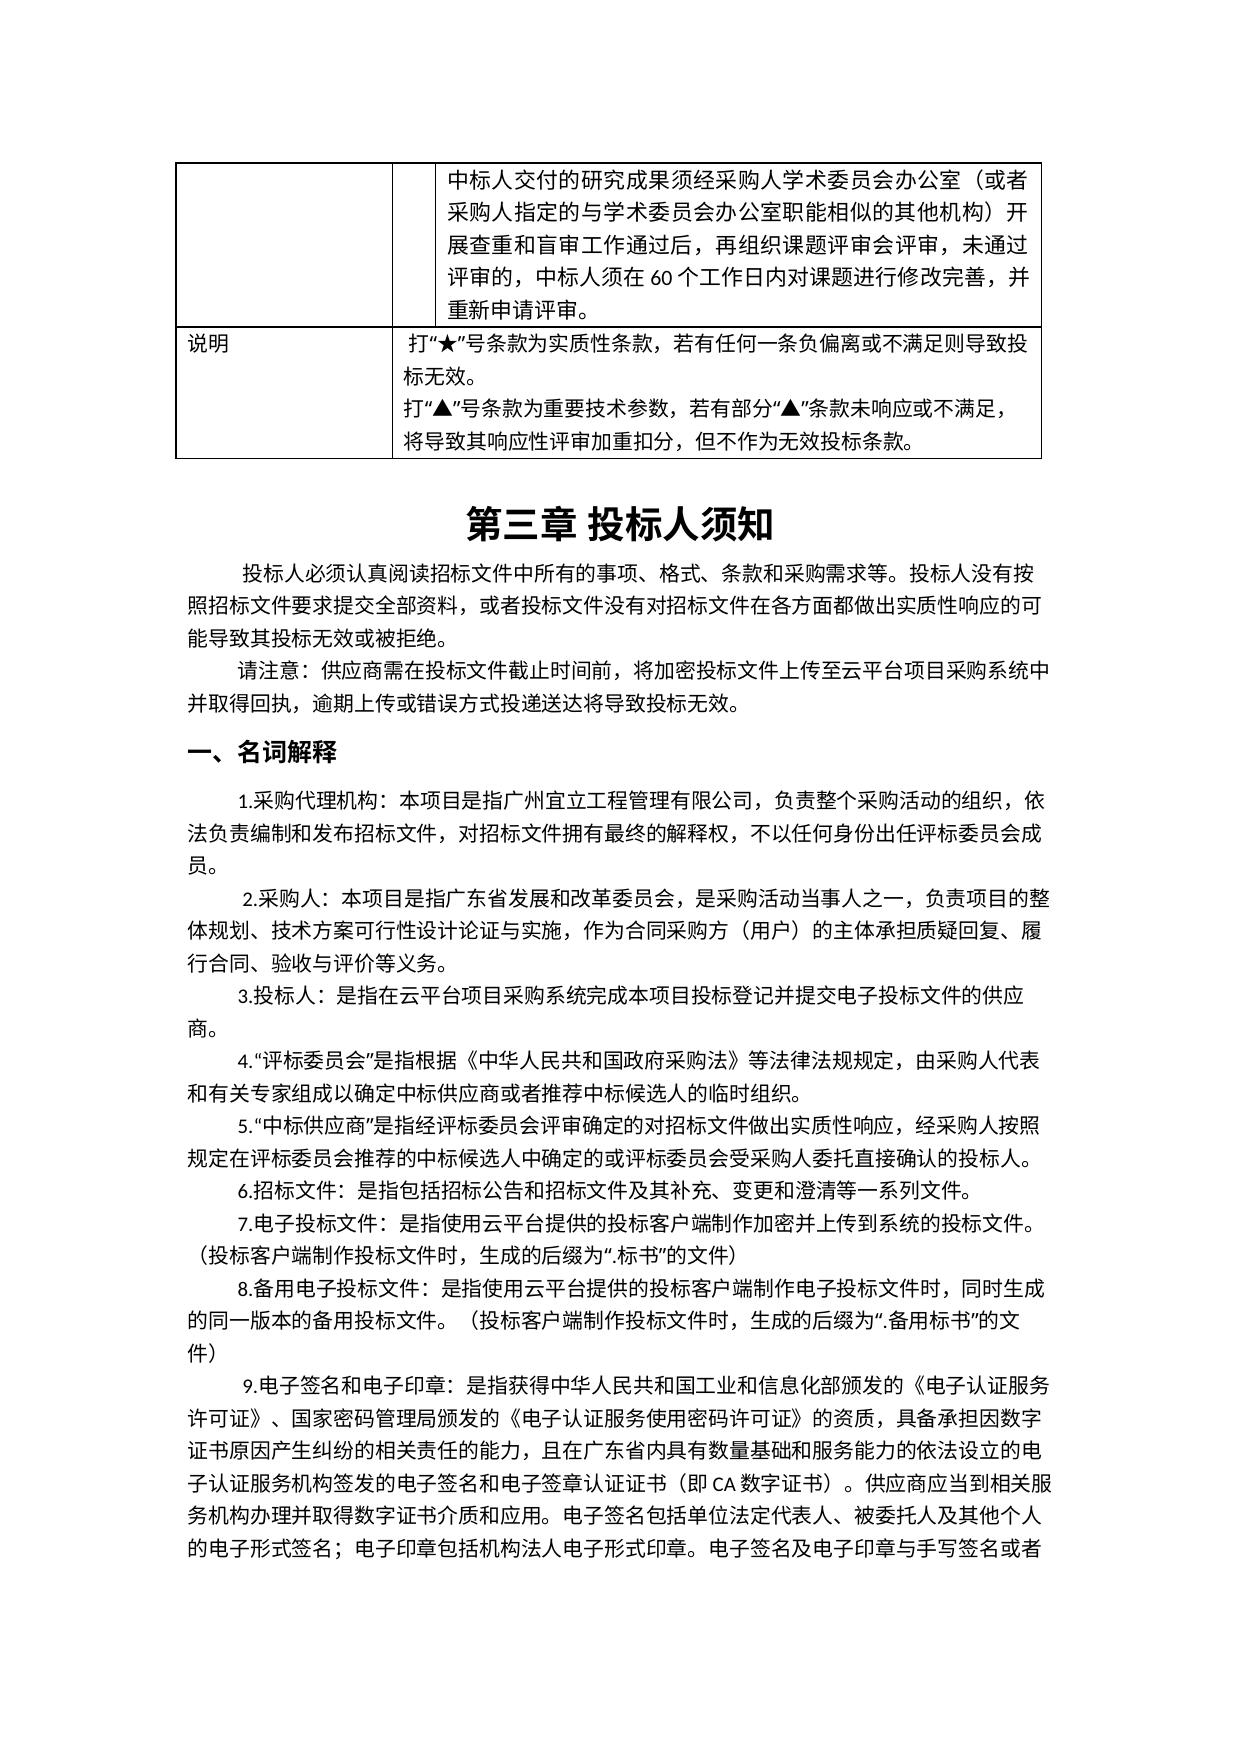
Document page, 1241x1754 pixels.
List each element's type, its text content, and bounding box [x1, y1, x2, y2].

text 请注意：供应商需在投标文件截止时间前，将加密投标文件上传至云平台项目采购系统中并取得回执，逾期上传或错误方式投递送达将导致投标无效。 [187, 654, 1053, 719]
text 5.“中标供应商”是指经评标委员会评审确定的对招标文件做出实质性响应，经采购人按照规定在评标委员会推荐的中标候选人中确定的或评标委员会受采购人委托直接确认的投标人。 [187, 1109, 1053, 1174]
text 2.采购人：本项目是指广东省发展和改革委员会，是采购活动当事人之一，负责项目的整体规划、技术方案可行性设计论证与实施，作为合同采购方（用户）的主体承担质疑回复、履行合同、验收与评价等义务。 [187, 882, 1053, 979]
text 1.采购代理机构：本项目是指广州宜立工程管理有限公司，负责整个采购活动的组织，依法负责编制和发布招标文件，对招标文件拥有最终的解释权，不以任何身份出任评标委员会成员。 [187, 784, 1053, 882]
text 4.“评标委员会”是指根据《中华人民共和国政府采购法》等法律法规规定，由采购人代表和有关专家组成以确定中标供应商或者推荐中标候选人的临时组织。 [187, 1044, 1053, 1109]
text 3.投标人：是指在云平台项目采购系统完成本项目投标登记并提交电子投标文件的供应商。 [187, 979, 1053, 1044]
text 6.招标文件：是指包括招标公告和招标文件及其补充、变更和澄清等一系列文件。 [187, 1174, 1053, 1207]
table_cell [177, 164, 392, 326]
text 投标人必须认真阅读招标文件中所有的事项、格式、条款和采购需求等。投标人没有按照招标文件要求提交全部资料，或者投标文件没有对招标文件在各方面都做出实质性响应的可能导致其投标无效或被拒绝。 [187, 557, 1053, 654]
text 8.备用电子投标文件：是指使用云平台提供的投标客户端制作电子投标文件时，同时生成的同一版本的备用投标文件。（投标客户端制作投标文件时，生成的后缀为“.备用标书”的文件） [187, 1272, 1053, 1369]
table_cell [436, 164, 1041, 326]
table_cell 1 [393, 164, 435, 326]
text 第三章 投标人须知 [187, 492, 1053, 557]
text 7.电子投标文件：是指使用云平台提供的投标客户端制作加密并上传到系统的投标文件。（投标客户端制作投标文件时，生成的后缀为“.标书”的文件） [187, 1207, 1053, 1272]
table_cell 打“★”号条款为实质性条款，若有任何一条负偏离或不满足则导致投标无效。 打“▲”号条款为重要技术参数，若有部分“▲”条款未响应或不满足，将导致其响应性评审加重扣分，但不作为无效投标条款。 [393, 328, 1041, 458]
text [187, 1369, 1053, 1564]
text 一、名词解释 [187, 719, 1053, 784]
table_cell 说明 [177, 328, 392, 458]
